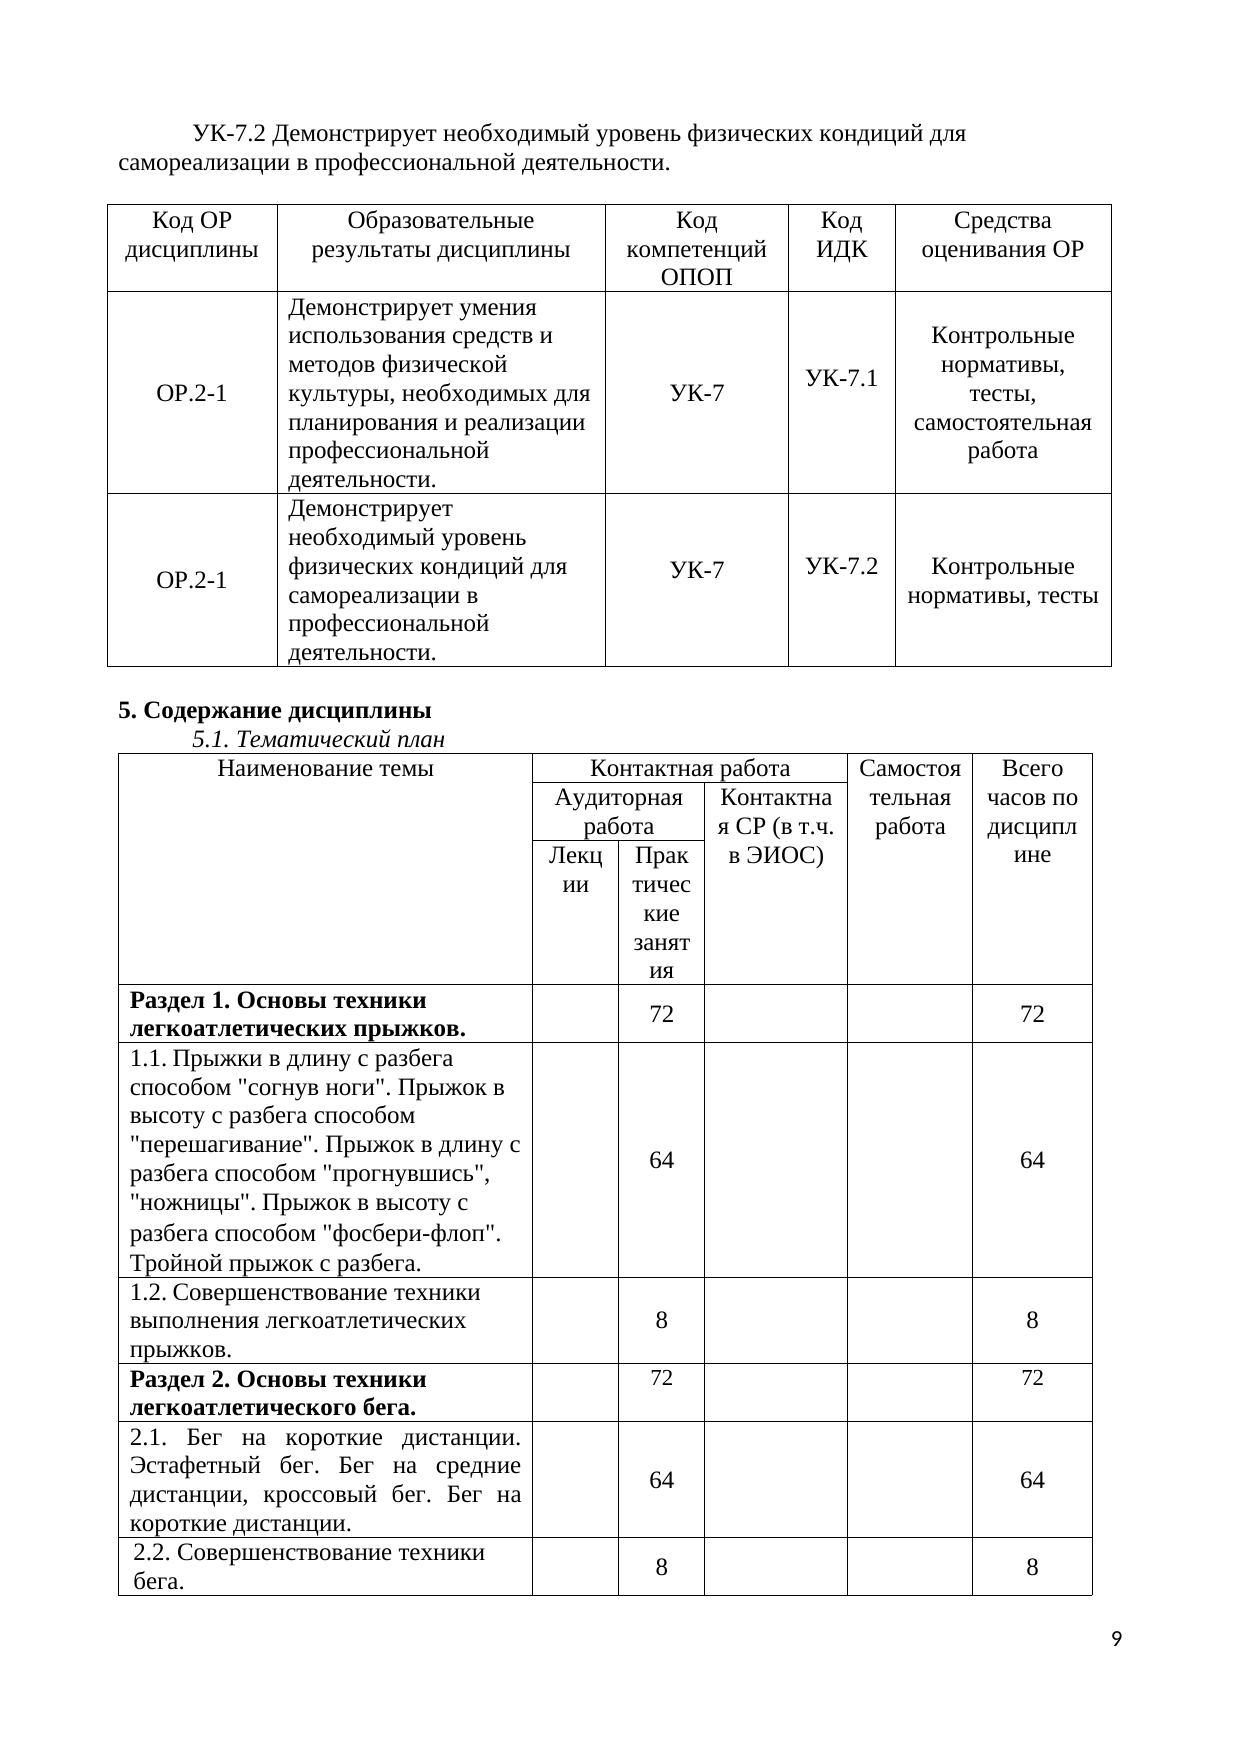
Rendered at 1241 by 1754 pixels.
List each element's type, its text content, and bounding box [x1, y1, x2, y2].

text УК-7.2 Демонстрирует необходимый уровень физических кондиций для самореализации в профессиональной деятельности. [118, 118, 1122, 176]
table_cell Демонстрирует необходимый уровень физических кондиций для самореализации в профессиональной деятельности. [278, 494, 605, 666]
table_cell Аудиторная работа [533, 783, 704, 840]
table_cell 8 [973, 1278, 1092, 1363]
table_cell [705, 1538, 847, 1595]
table_cell [533, 1043, 618, 1276]
table_cell ОР.2-1 [108, 494, 277, 666]
table_header Средства оценивания ОР [896, 205, 1111, 291]
table_cell [848, 1364, 972, 1421]
table_cell [705, 1422, 847, 1537]
table_header Образовательные результаты дисциплины [278, 205, 605, 291]
table_cell Контактная СР (в т.ч. в ЭИОС) [705, 783, 847, 984]
table_cell [705, 1278, 847, 1363]
table_cell 64 [619, 1043, 704, 1276]
table_cell 1.2. Совершенствование техники выполнения легкоатлетических прыжков. [119, 1278, 532, 1363]
table_cell Контрольные нормативы, тесты [896, 494, 1111, 666]
table_cell Раздел 1. Основы техники легкоатлетических прыжков. [119, 985, 532, 1042]
table_cell [533, 1538, 618, 1595]
text 5.1. Тематический план [118, 724, 1122, 753]
table_cell УК-7 [606, 494, 788, 666]
table_cell 72 [973, 985, 1092, 1042]
table_header Контактная работа [533, 754, 847, 782]
table_cell 72 [973, 1364, 1092, 1421]
table_header Код ИДК [789, 205, 895, 291]
table_cell Демонстрирует умения использования средств и методов физической культуры, необходимых для планирования и реализации профессиональной деятельности. [278, 292, 605, 493]
table_cell 72 [619, 1364, 704, 1421]
table_cell [848, 985, 972, 1042]
table_cell УК-7.1 [789, 292, 895, 493]
table_cell Контрольные нормативы, тесты, самостоятельная работа [896, 292, 1111, 493]
table_cell 8 [619, 1538, 704, 1595]
table_cell [533, 985, 618, 1042]
table_cell 72 [619, 985, 704, 1042]
table_cell 64 [973, 1422, 1092, 1537]
table_cell 2.2. Совершенствование техники бега. [119, 1538, 532, 1595]
table_cell 64 [973, 1043, 1092, 1276]
table_cell [533, 1278, 618, 1363]
table_header Наименование темы [119, 754, 532, 984]
table_cell [705, 1364, 847, 1421]
table_cell 8 [973, 1538, 1092, 1595]
table_cell 64 [619, 1422, 704, 1537]
table_header Код компетенций ОПОП [606, 205, 788, 291]
table_cell УК-7 [606, 292, 788, 493]
table_cell [705, 985, 847, 1042]
table_cell [848, 1043, 972, 1276]
table_cell 8 [619, 1278, 704, 1363]
table_cell [533, 1422, 618, 1537]
table_header Код ОР дисциплины [108, 205, 277, 291]
table_cell УК-7.2 [789, 494, 895, 666]
table_cell [705, 1043, 847, 1276]
table_header Самостоятельная работа [848, 754, 972, 984]
table_cell 2.1. Бег на короткие дистанции. Эстафетный бег. Бег на средние дистанции, кроссовый бег. Бег на короткие дистанции. [119, 1422, 532, 1537]
table_cell ОР.2-1 [108, 292, 277, 493]
table_cell Лекции [533, 841, 618, 984]
table_header Всего часов по дисциплине [973, 754, 1092, 984]
text 5. Содержание дисциплины [118, 695, 1122, 724]
table_cell [533, 1364, 618, 1421]
table_cell Практические занятия [619, 841, 704, 984]
table_cell 1.1. Прыжки в длину с разбега способом "согнув ноги". Прыжок в высоту с разбега способом "перешагивание". Прыжок в длину с разбега способом "прогнувшись", "ножницы". Прыжок в высоту с разбега способом "фосбери-флоп". Тройной прыжок с разбега. [119, 1043, 532, 1276]
table_cell [848, 1538, 972, 1595]
table_cell [848, 1278, 972, 1363]
table_cell [848, 1422, 972, 1537]
table_cell Раздел 2. Основы техники легкоатлетического бега. [119, 1364, 532, 1421]
